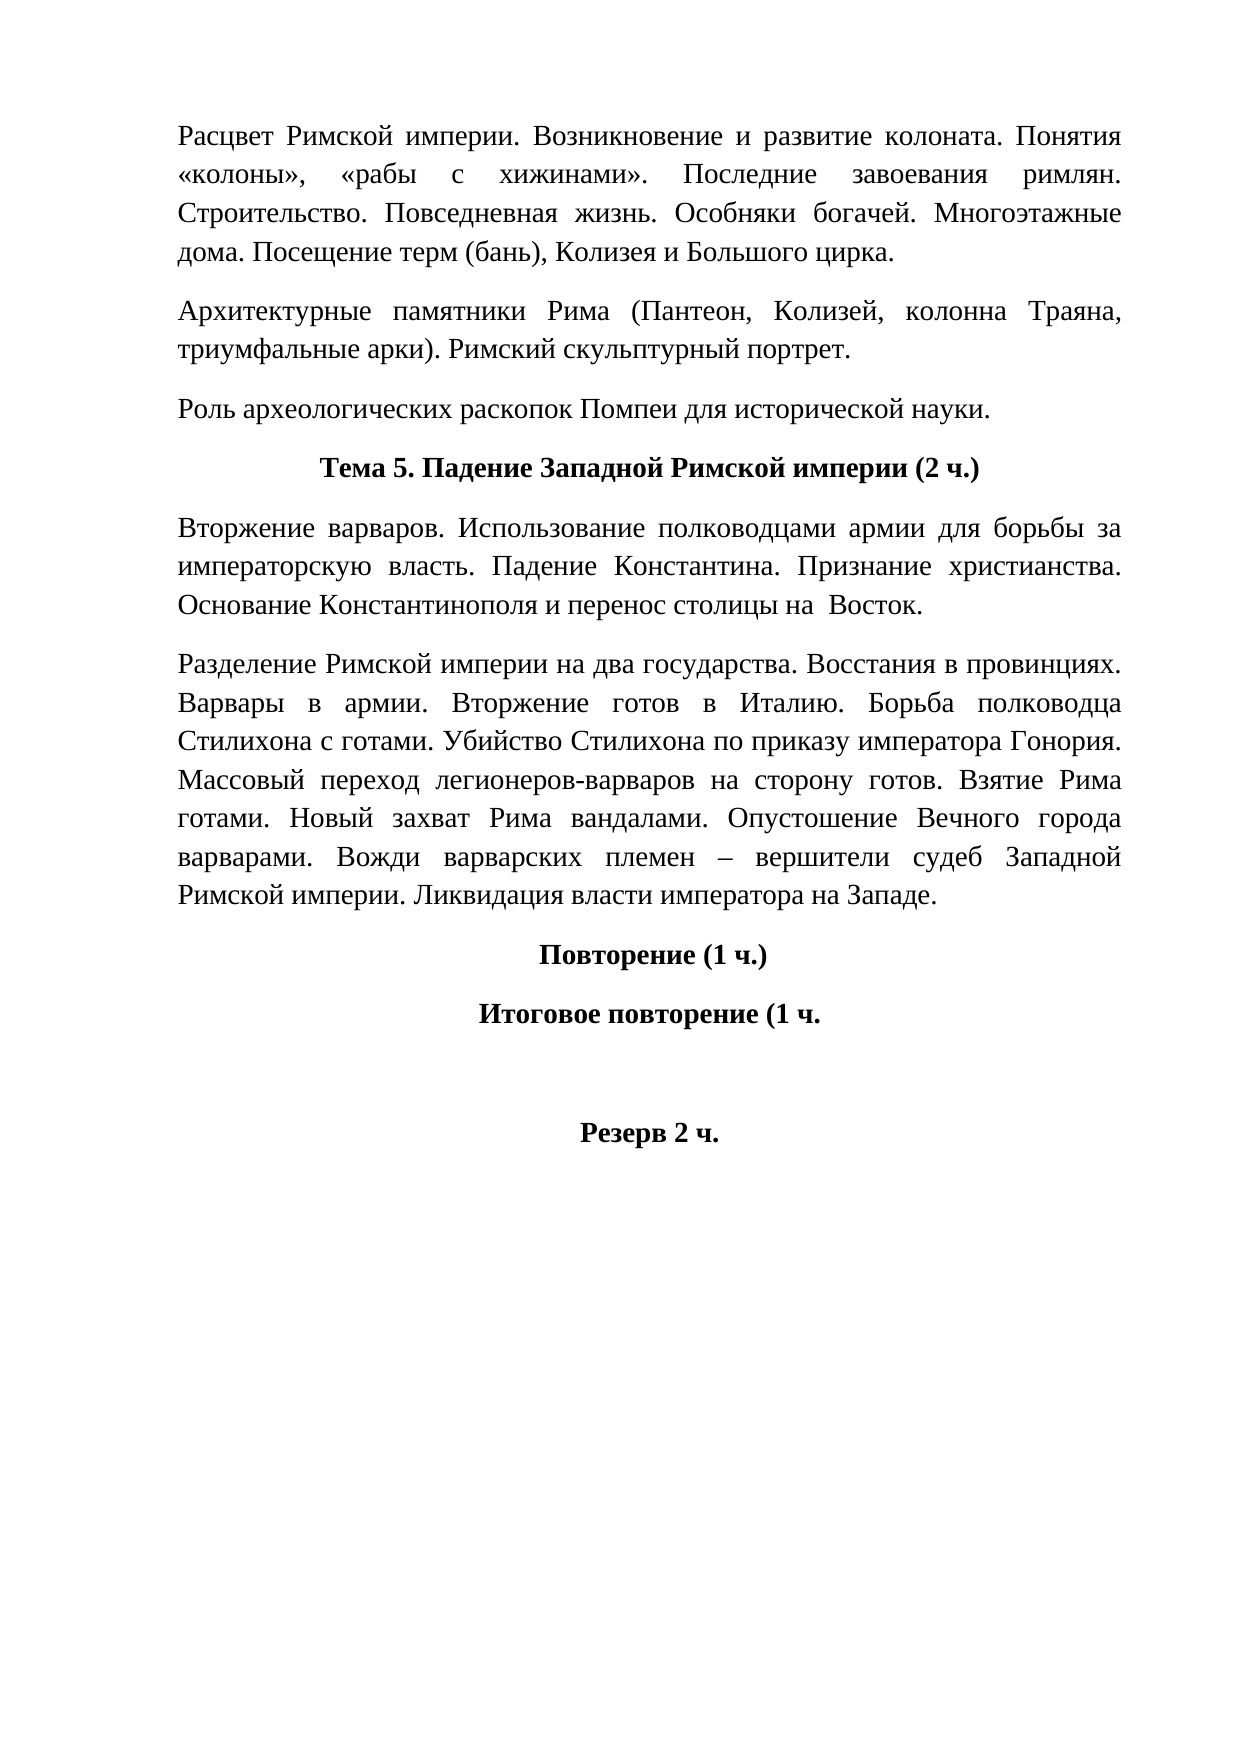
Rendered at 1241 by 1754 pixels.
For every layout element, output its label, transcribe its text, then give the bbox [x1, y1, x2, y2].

text Вторжение варваров. Использование полководцами армии для борьбы за императорскую власть. Падение Константина. Признание христианства. Основание Константинополя и перенос столицы на Восток. [177, 510, 1122, 620]
text Резерв 2 ч. [177, 1115, 1122, 1148]
text Итоговое повторение (1 ч. [177, 996, 1122, 1030]
text Повторение (1 ч.) [177, 937, 1122, 970]
text Тема 5. Падение Западной Римской империи (2 ч.) [177, 450, 1122, 484]
text Роль археологических раскопок Помпеи для исторической науки. [177, 391, 1122, 424]
text Архитектурные памятники Рима (Пантеон, Колизей, колонна Траяна, триумфальные арки). Римский скульптурный портрет. [177, 293, 1122, 365]
text Разделение Римской империи на два государства. Восстания в провинциях. Варвары в армии. Вторжение готов в Италию. Борьба полководца Стилихона с готами. Убийство Стилихона по приказу императора Гонория. Массовый переход легионеров-варваров на сторону готов. Взятие Рима готами. Новый захват Рима вандалами. Опустошение Вечного города варварами. Вожди варварских племен – вершители судеб Западной Римской империи. Ликвидация власти императора на Западе. [177, 646, 1122, 911]
text Расцвет Римской империи. Возникновение и развитие колоната. Понятия «колоны», «рабы с хижинами». Последние завоевания римлян. Строительство. Повседневная жизнь. Особняки богачей. Многоэтажные дома. Посещение терм (бань), Колизея и Большого цирка. [177, 118, 1122, 267]
